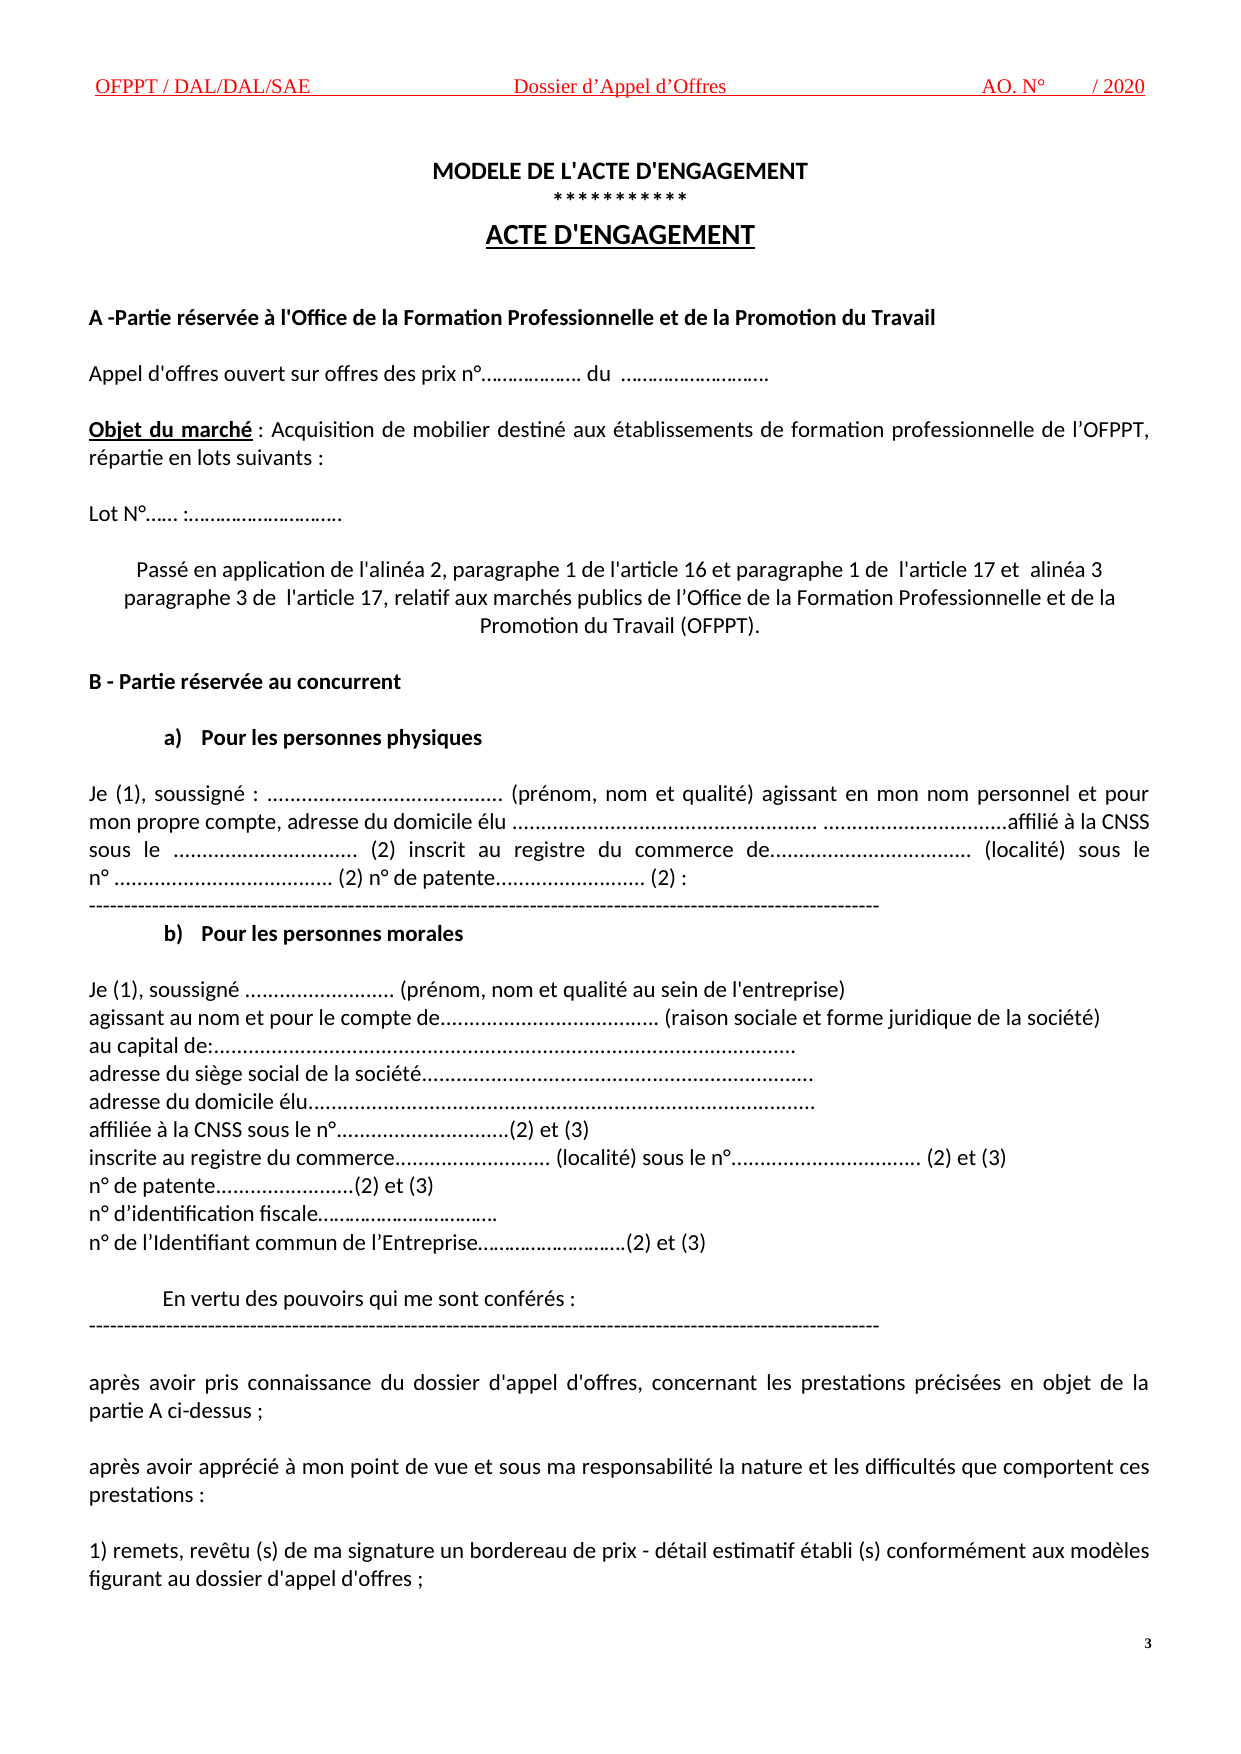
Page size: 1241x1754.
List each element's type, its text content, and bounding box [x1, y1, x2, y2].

text adresse du siège social de la société.................................................................... [89, 1059, 1152, 1087]
text Appel d'offres ouvert sur offres des prix n°………………. du ………………………. [89, 359, 1152, 387]
text Je (1), soussigné .......................... (prénom, nom et qualité au sein de l'entreprise) [89, 975, 1152, 1003]
text inscrite au registre du commerce........................... (localité) sous le n°................................. (2) et (3) [89, 1143, 1152, 1172]
text 1) remets, revêtu (s) de ma signature un bordereau de prix - détail estimatif établi (s) conformément aux modèles figurant au dossier d'appel d'offres ; [89, 1536, 1152, 1592]
text après avoir pris connaissance du dossier d'appel d'offres, concernant les prestations précisées en objet de la partie A ci-dessus ; [89, 1368, 1152, 1424]
subtitle ACTE D'ENGAGEMENT [89, 216, 1152, 252]
text au capital de:..................................................................................................... [89, 1031, 1152, 1059]
list Lot N°…… :……………………….. [89, 499, 1152, 527]
text Je (1), soussigné : ......................................... (prénom, nom et qualité) agissant en mon nom personnel et pour mon propre compte, adresse du domicile élu ..................................................... ................................affilié à la CNSS sous le ................................ (2) inscrit au registre du commerce de................................... (localité) sous le n° ...................................... (2) n° de patente.......................... (2) : [89, 779, 1152, 891]
text agissant au nom et pour le compte de...................................... (raison sociale et forme juridique de la société) [89, 1003, 1152, 1031]
text ----------------------------------------------------------------------------------------------------------------- [89, 1312, 1152, 1340]
text B - Partie réservée au concurrent [89, 667, 1152, 695]
text MODELE DE L'ACTE D'ENGAGEMENT [89, 155, 1152, 186]
text A -Partie réservée à l'Office de la Formation Professionnelle et de la Promotion du Travail [89, 303, 1152, 331]
text n° de l’Identifiant commun de l’Entreprise……………………….(2) et (3) [89, 1228, 1152, 1256]
list Pour les personnes morales [164, 919, 1152, 947]
text *********** [89, 186, 1152, 216]
list Objet du marché : Acquisition de mobilier destiné aux établissements de formation professionnelle de l’OFPPT, répartie en lots suivants : [89, 415, 1152, 471]
text Passé en application de l'alinéa 2, paragraphe 1 de l'article 16 et paragraphe 1 de l'article 17 et alinéa 3 paragraphe 3 de l'article 17, relatif aux marchés publics de l’Office de la Formation Professionnelle et de la Promotion du Travail (OFPPT). [89, 555, 1152, 639]
text En vertu des pouvoirs qui me sont conférés : [89, 1284, 1152, 1312]
text n° de patente........................(2) et (3) [89, 1172, 1152, 1199]
text ----------------------------------------------------------------------------------------------------------------- [89, 891, 1152, 919]
text adresse du domicile élu........................................................................................ [89, 1087, 1152, 1116]
list Pour les personnes physiques [164, 723, 1152, 751]
text après avoir apprécié à mon point de vue et sous ma responsabilité la nature et les difficultés que comportent ces prestations : [89, 1452, 1152, 1508]
text n° d’identification fiscale……………………………. [89, 1199, 1152, 1228]
text affiliée à la CNSS sous le n°..............................(2) et (3) [89, 1116, 1152, 1143]
